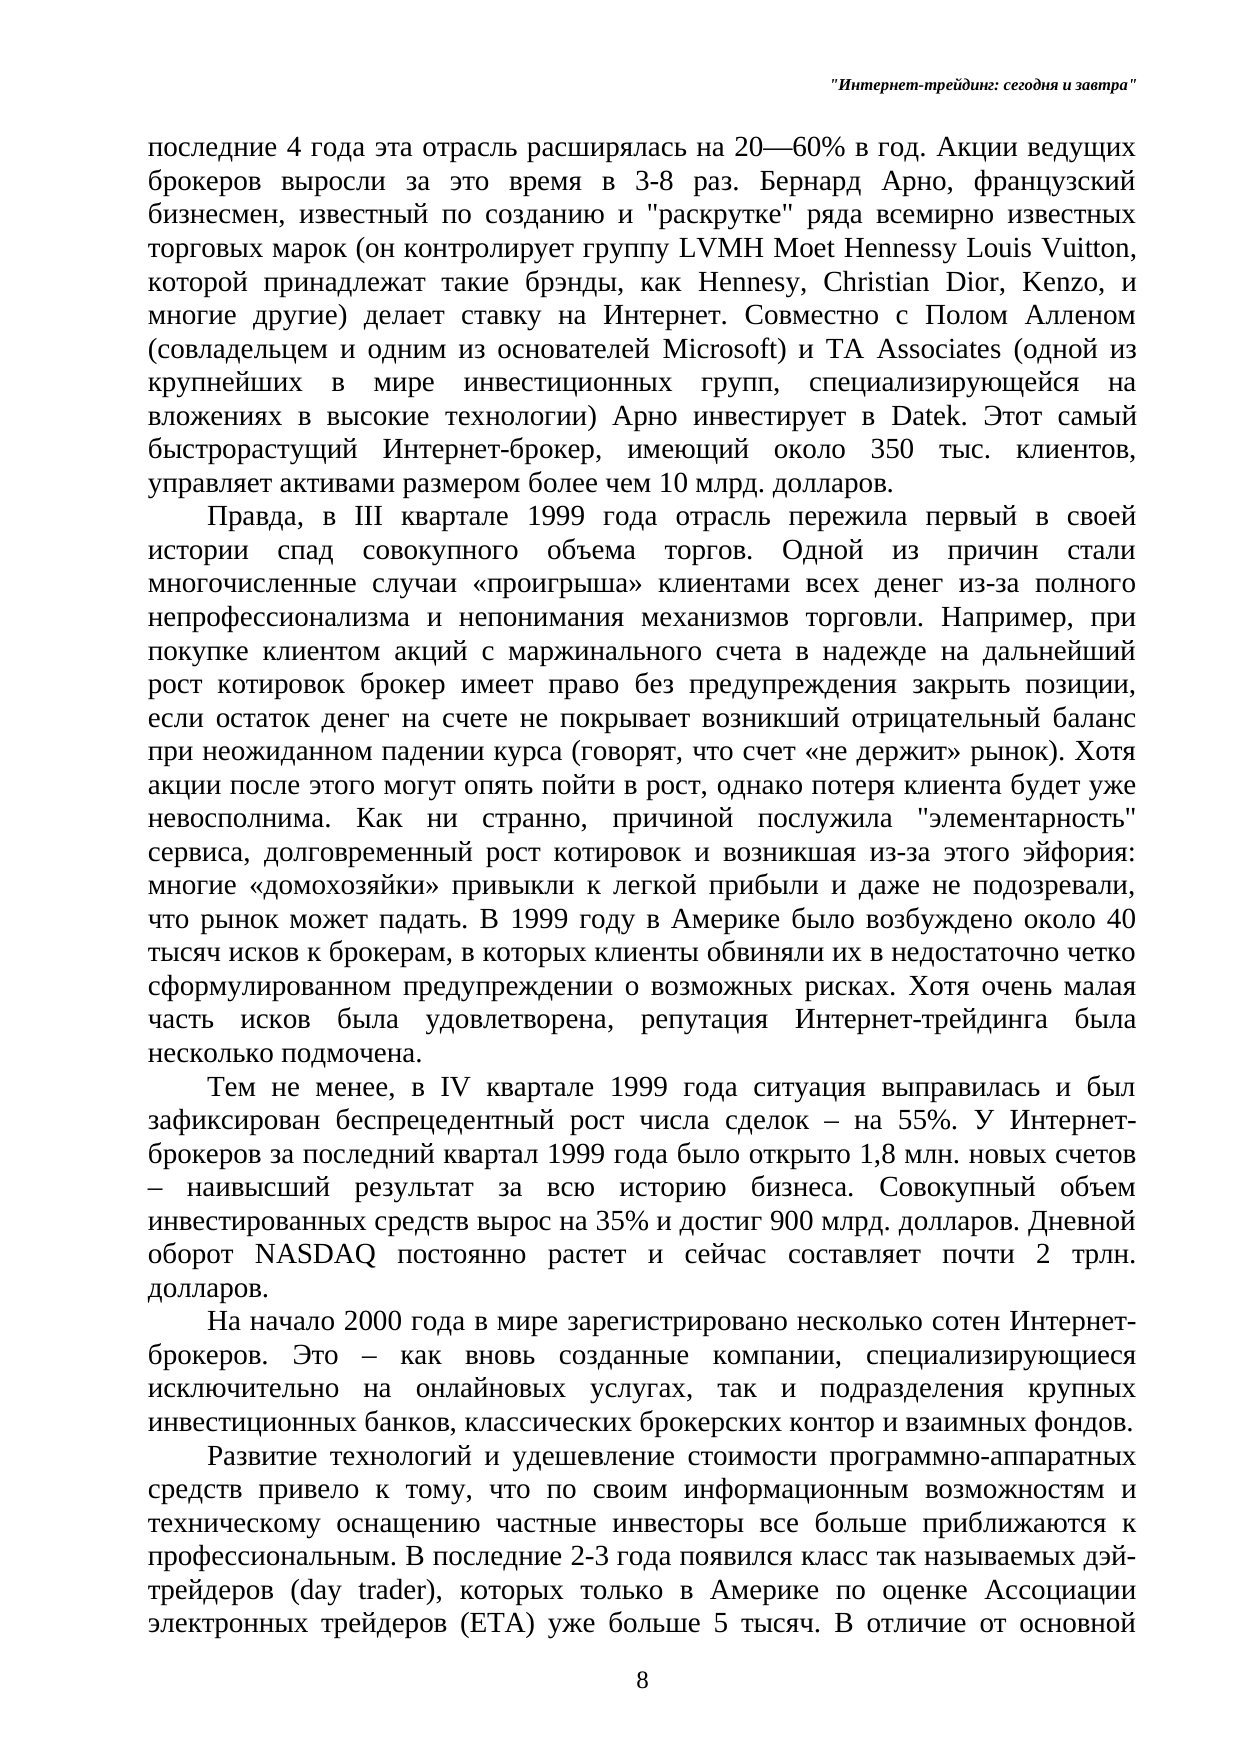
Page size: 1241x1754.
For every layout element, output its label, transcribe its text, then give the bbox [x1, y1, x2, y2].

subtitle Тем не менее, в IV квартале 1999 года ситуация выправилась и был зафиксирован беспрецедентный рост числа сделок – на 55%. У Интернет-брокеров за последний квартал 1999 года было открыто 1,8 млн. новых счетов – наивысший результат за всю историю бизнеса. Совокупный объем инвестированных средств вырос на 35% и достиг 900 млрд. долларов. Дневной оборот NASDAQ постоянно растет и сейчас составляет почти 2 трлн. долларов. [148, 1069, 1137, 1304]
text Правда, в III квартале 1999 года отрасль пережила первый в своей истории спад совокупного объема торгов. Одной из причин стали многочисленные случаи «проигрыша» клиентами всех денег из-за полного непрофессионализма и непонимания механизмов торговли. Например, при покупке клиентом акций с маржинального счета в надежде на дальнейший рост котировок брокер имеет право без предупреждения закрыть позиции, если остаток денег на счете не покрывает возникший отрицательный баланс при неожиданном падении курса (говорят, что счет «не держит» рынок). Хотя акции после этого могут опять пойти в рост, однако потеря клиента будет уже невосполнима. Как ни странно, причиной послужила "элементарность" сервиса, долговременный рост котировок и возникшая из-за этого эйфория: многие «домохозяйки» привыкли к легкой прибыли и даже не подозревали, что рынок может падать. В 1999 году в Америке было возбуждено около 40 тысяч исков к брокерам, в которых клиенты обвиняли их в недостаточно четко сформулированном предупреждении о возможных рисках. Хотя очень малая часть исков была удовлетворена, репутация Интернет-трейдинга была несколько подмочена. [148, 499, 1137, 1069]
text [148, 130, 1137, 499]
text На начало 2000 года в мире зарегистрировано несколько сотен Интернет-брокеров. Это – как вновь созданные компании, специализирующиеся исключительно на онлайновых услугах, так и подразделения крупных инвестиционных банков, классических брокерских контор и взаимных фондов. [148, 1304, 1137, 1438]
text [148, 1438, 1137, 1639]
